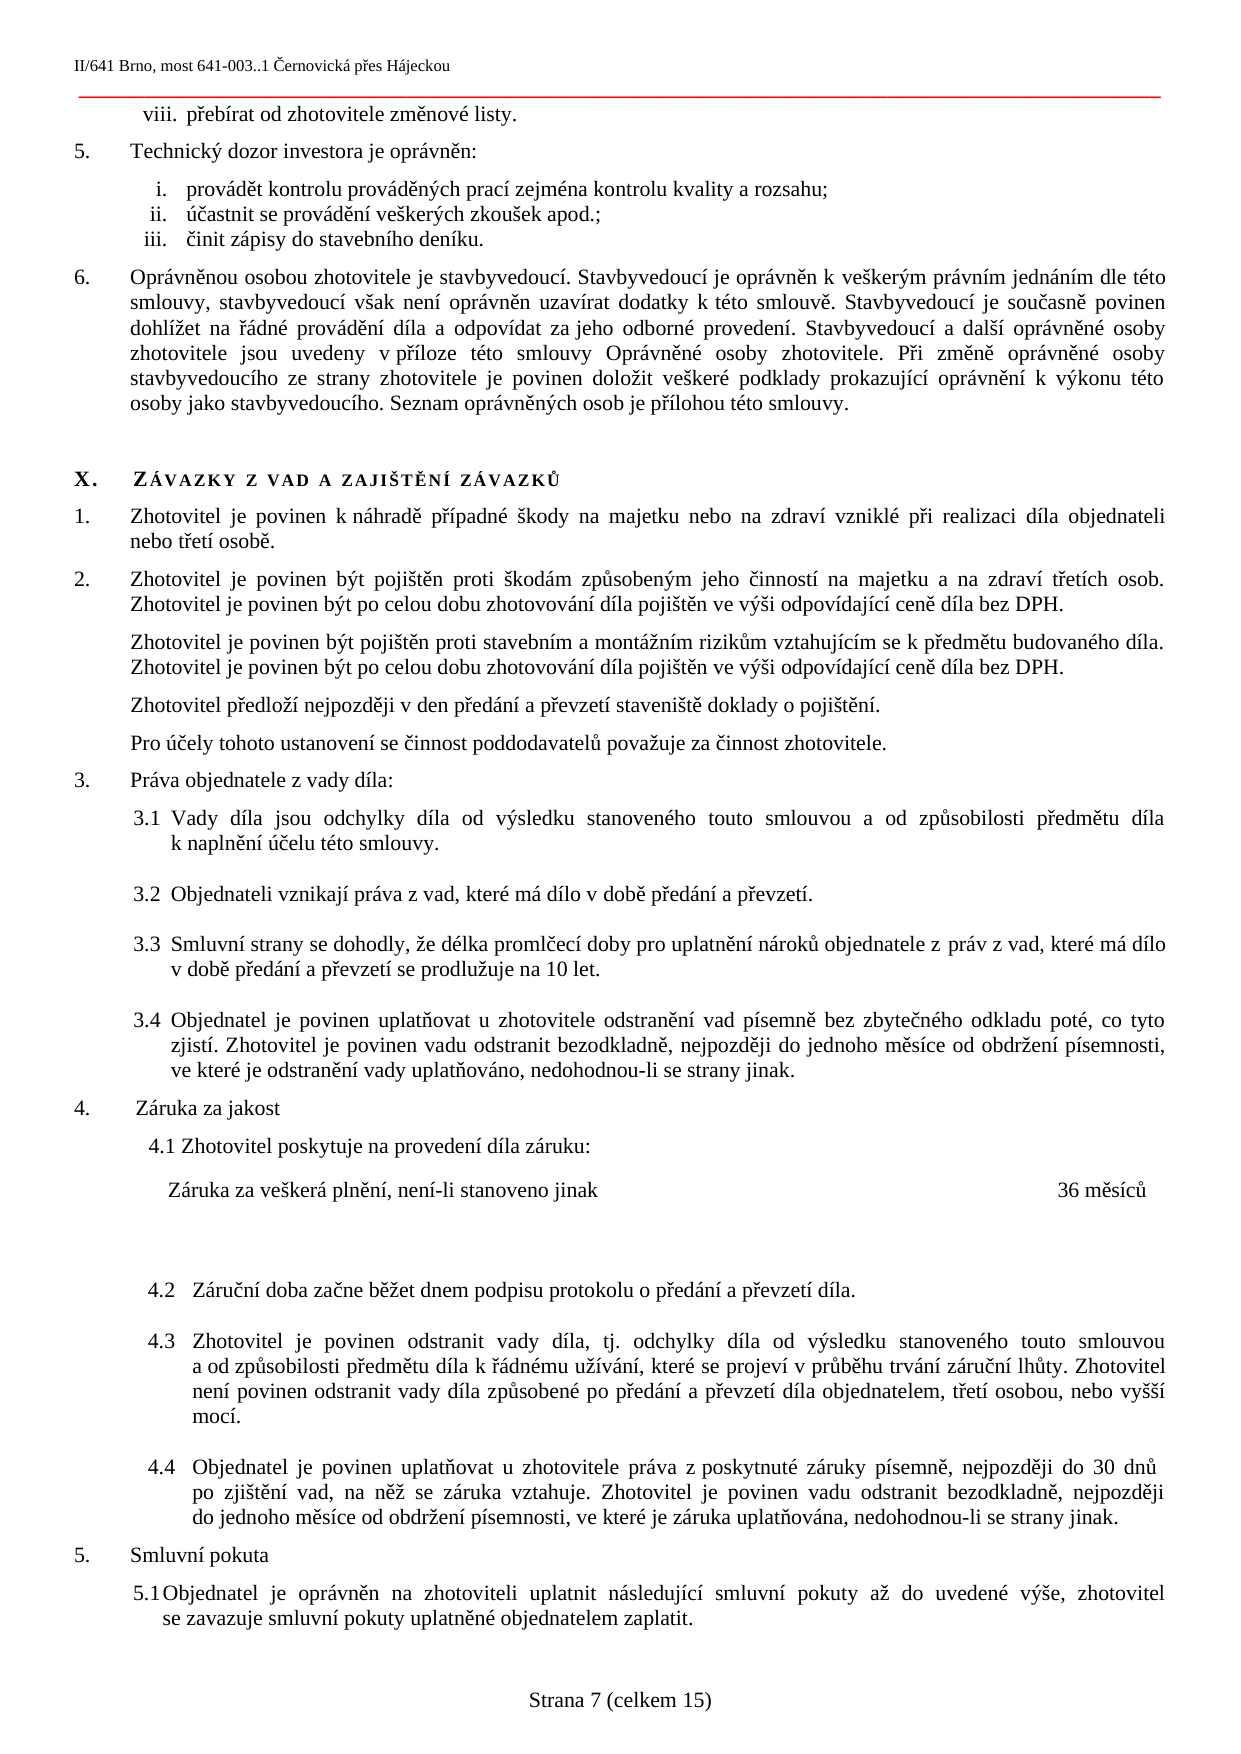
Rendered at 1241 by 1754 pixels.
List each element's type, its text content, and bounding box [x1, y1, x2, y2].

list Oprávněnou osobou zhotovitele je stavbyvedoucí. Stavbyvedoucí je oprávněn k veškerým právním jednáním dle této smlouvy, stavbyvedoucí však není oprávněn uzavírat dodatky k této smlouvě. Stavbyvedoucí je současně povinen dohlížet na řádné provádění díla a odpovídat za jeho odborné provedení. Stavbyvedoucí a další oprávněné osoby zhotovitele jsou uvedeny v příloze této smlouvy Oprávněné osoby zhotovitele. Při změně oprávněné osoby stavbyvedoucího ze strany zhotovitele je povinen doložit veškeré podklady prokazující oprávnění k výkonu této osoby jako stavbyvedoucího. Seznam oprávněných osob je přílohou této smlouvy. [74, 264, 1166, 415]
list Objednatel je povinen uplatňovat u zhotovitele práva z poskytnuté záruky písemně, nejpozději do 30 dnů po zjištění vad, na něž se záruka vztahuje. Zhotovitel je povinen vadu odstranit bezodkladně, nejpozději do jednoho měsíce od obdržení písemnosti, ve které je záruka uplatňována, nedohodnou-li se strany jinak. [148, 1454, 1166, 1529]
list Práva objednatele z vady díla: [74, 767, 1166, 793]
list Závazky z vad a zajištění závazků [74, 466, 1166, 491]
text Zhotovitel předloží nejpozději v den předání a převzetí staveniště doklady o pojištění. [130, 692, 1166, 717]
list Smluvní strany se dohodly, že délka promlčecí doby pro uplatnění nároků objednatele z práv z vad, které má dílo v době předání a převzetí se prodlužuje na 10 let. [133, 931, 1166, 982]
list Objednatel je oprávněn na zhotoviteli uplatnit následující smluvní pokuty až do uvedené výše, zhotovitel se zavazuje smluvní pokuty uplatněné objednatelem zaplatit. [133, 1579, 1166, 1630]
text Zhotovitel je povinen být pojištěn proti stavebním a montážním rizikům vztahujícím se k předmětu budovaného díla. Zhotovitel je povinen být po celou dobu zhotovování díla pojištěn ve výši odpovídající ceně díla bez DPH. [130, 629, 1166, 679]
table_header Záruka za veškerá plnění, není-li stanoveno jinak [111, 1170, 1027, 1265]
list Smluvní pokuta [74, 1542, 1166, 1567]
list Zhotovitel je povinen odstranit vady díla, tj. odchylky díla od výsledku stanoveného touto smlouvou a od způsobilosti předmětu díla k řádnému užívání, které se projeví v průběhu trvání záruční lhůty. Zhotovitel není povinen odstranit vady díla způsobené po předání a převzetí díla objednatelem, třetí osobou, nebo vyšší mocí. [148, 1328, 1166, 1428]
table_header 36 měsíců [1027, 1170, 1169, 1265]
text Pro účely tohoto ustanovení se činnost poddodavatelů považuje za činnost zhotovitele. [130, 730, 1166, 755]
list Zhotovitel je povinen k náhradě případné škody na majetku nebo na zdraví vzniklé při realizaci díla objednateli nebo třetí osobě. [74, 503, 1166, 554]
list provádět kontrolu prováděných prací zejména kontrolu kvality a rozsahu; [167, 176, 1166, 201]
list 4.1 Zhotovitel poskytuje na provedení díla záruku: [148, 1133, 1166, 1158]
list přebírat od zhotovitele změnové listy. [177, 101, 1166, 126]
list Objednatel je povinen uplatňovat u zhotovitele odstranění vad písemně bez zbytečného odkladu poté, co tyto zjistí. Zhotovitel je povinen vadu odstranit bezodkladně, nejpozději do jednoho měsíce od obdržení písemnosti, ve které je odstranění vady uplatňováno, nedohodnou-li se strany jinak. [133, 1007, 1166, 1082]
list Záruka za jakost [74, 1095, 1166, 1120]
list Vady díla jsou odchylky díla od výsledku stanoveného touto smlouvou a od způsobilosti předmětu díla k naplnění účelu této smlouvy. [133, 805, 1166, 856]
list činit zápisy do stavebního deníku. [167, 226, 1166, 252]
list Zhotovitel je povinen být pojištěn proti škodám způsobeným jeho činností na majetku a na zdraví třetích osob. Zhotovitel je povinen být po celou dobu zhotovování díla pojištěn ve výši odpovídající ceně díla bez DPH. [74, 566, 1166, 617]
list Technický dozor investora je oprávněn: [74, 138, 1166, 163]
list Objednateli vznikají práva z vad, které má dílo v době předání a převzetí. [133, 881, 1166, 906]
list účastnit se provádění veškerých zkoušek apod.; [167, 201, 1166, 226]
list Záruční doba začne běžet dnem podpisu protokolu o předání a převzetí díla. [148, 1277, 1166, 1302]
